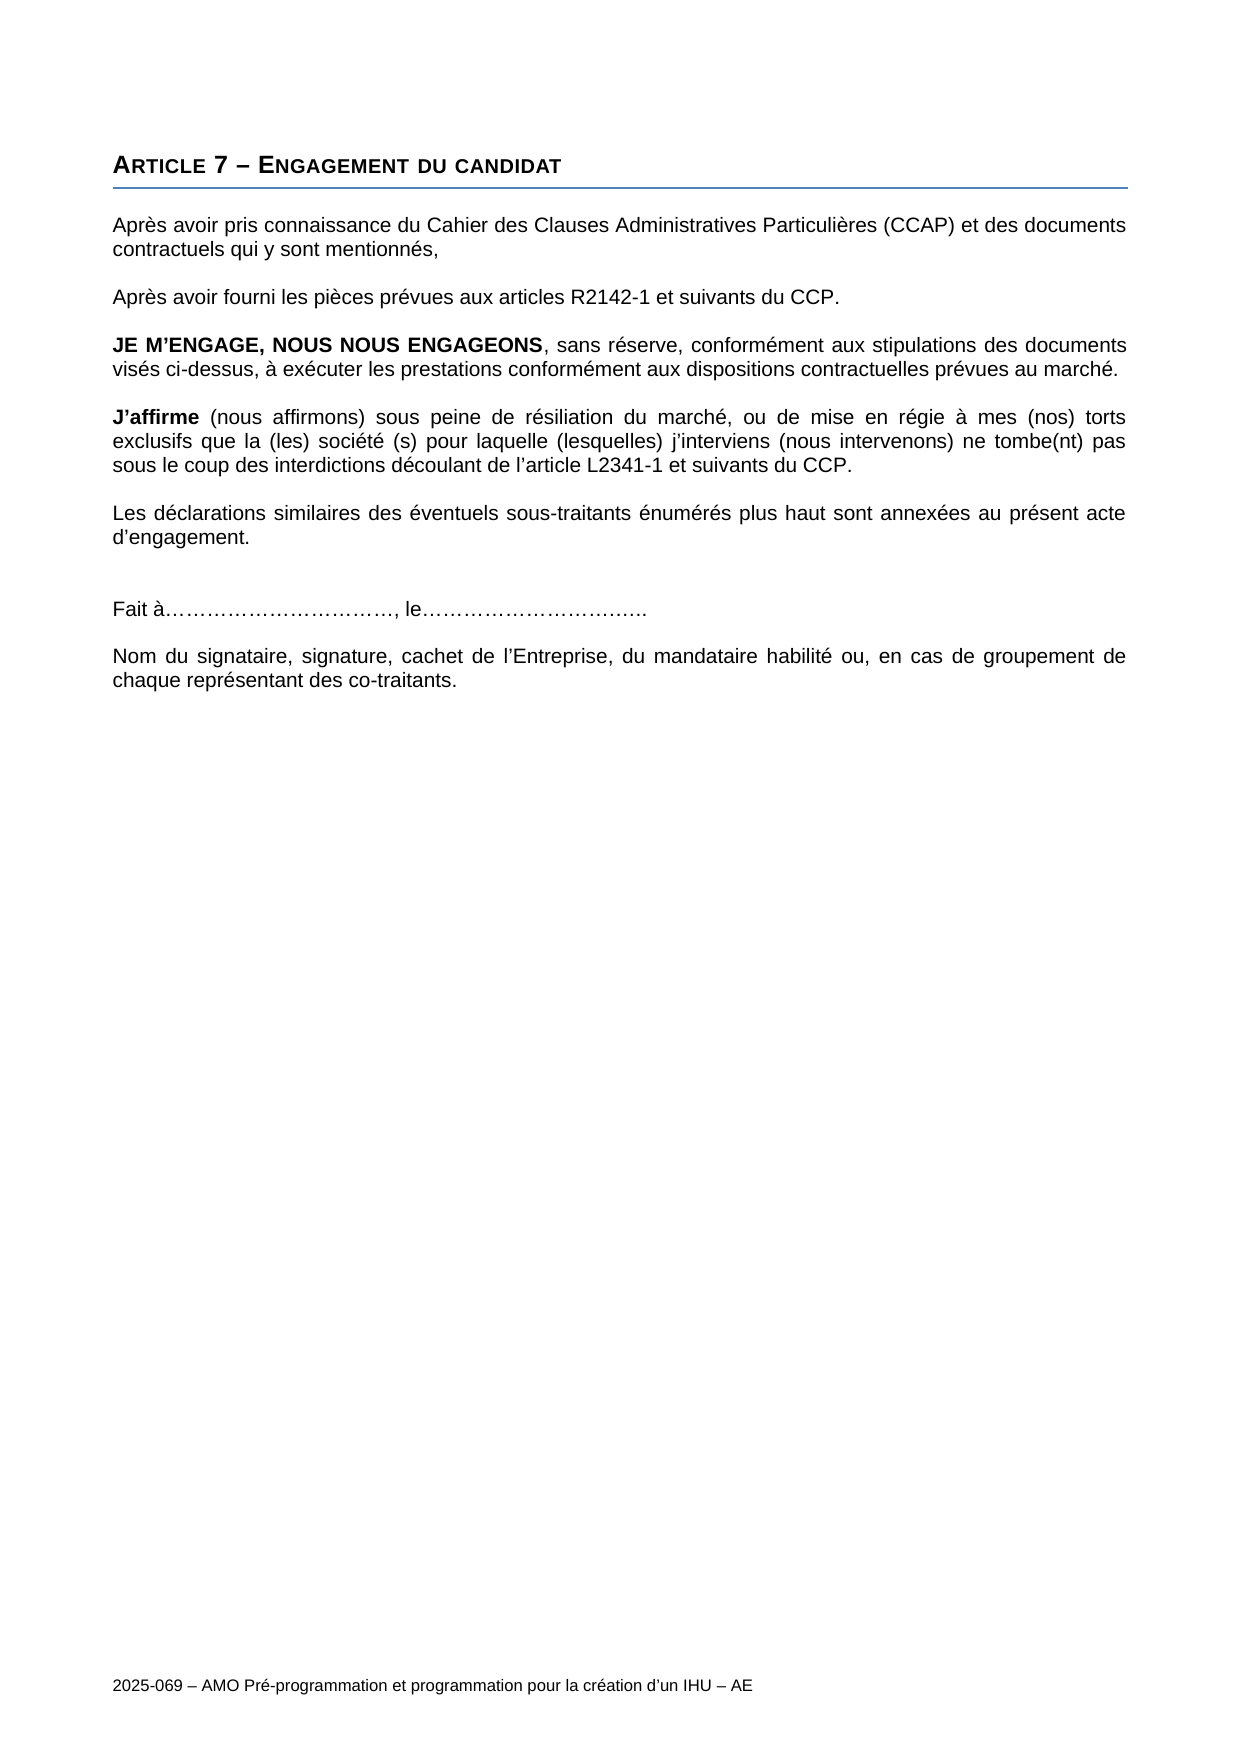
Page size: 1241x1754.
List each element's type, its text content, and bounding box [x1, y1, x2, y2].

text J’affirme (nous affirmons) sous peine de résiliation du marché, ou de mise en régie à mes (nos) torts exclusifs que la (les) société (s) pour laquelle (lesquelles) j’interviens (nous intervenons) ne tombe(nt) pas sous le coup des interdictions découlant de l’article L2341-1 et suivants du CCP. [112, 405, 1128, 477]
text Après avoir pris connaissance du Cahier des Clauses Administratives Particulières (CCAP) et des documents contractuels qui y sont mentionnés, [112, 213, 1128, 261]
text Fait à……………………………, le……………………….….. [112, 596, 1128, 620]
text Nom du signataire, signature, cachet de l’Entreprise, du mandataire habilité ou, en cas de groupement de chaque représentant des co-traitants. [112, 644, 1128, 692]
text JE M’ENGAGE, NOUS NOUS ENGAGEONS, sans réserve, conformément aux stipulations des documents visés ci-dessus, à exécuter les prestations conformément aux dispositions contractuelles prévues au marché. [112, 333, 1128, 381]
text Les déclarations similaires des éventuels sous-traitants énumérés plus haut sont annexées au présent acte d’engagement. [112, 501, 1128, 548]
subtitle Article 7 – Engagement du candidat [112, 150, 1128, 189]
text Après avoir fourni les pièces prévues aux articles R2142-1 et suivants du CCP. [112, 285, 1128, 309]
